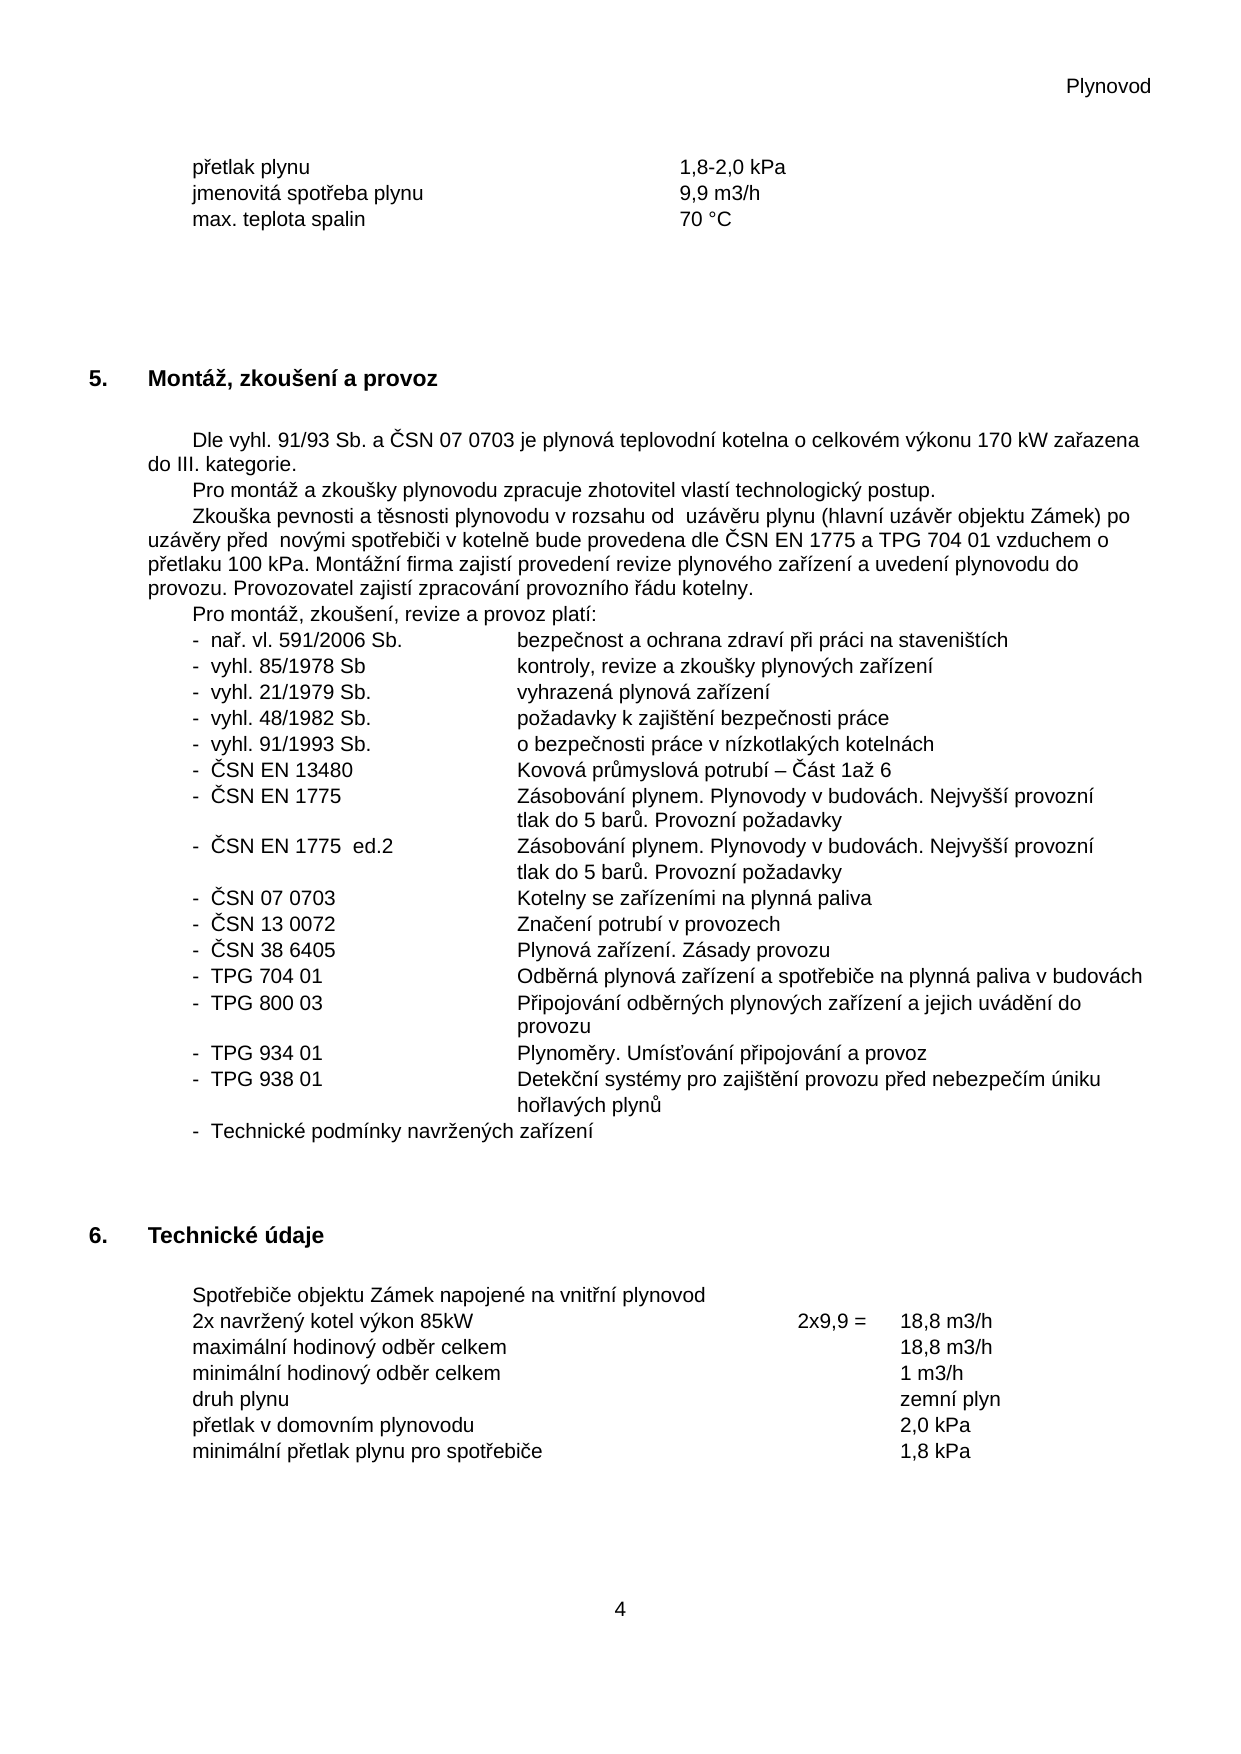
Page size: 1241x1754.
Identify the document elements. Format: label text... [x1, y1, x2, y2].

text - nař. vl. 591/2006 Sb. bezpečnost a ochrana zdraví při práci na staveništích [148, 628, 1152, 652]
text - ČSN 38 6405 Plynová zařízení. Zásady provozu [148, 938, 1152, 962]
text - TPG 934 01 Plynoměry. Umísťování připojování a provoz [148, 1040, 1152, 1064]
text přetlak v domovním plynovodu 2,0 kPa [148, 1413, 1152, 1437]
text - ČSN EN 1775 Zásobování plynem. Plynovody v budovách. Nejvyšší provozní tlak do 5 barů. Provozní požadavky [148, 784, 1152, 832]
text tlak do 5 barů. Provozní požadavky [148, 860, 1152, 884]
text - vyhl. 21/1979 Sb. vyhrazená plynová zařízení [148, 680, 1152, 704]
text - Technické podmínky navržených zařízení [148, 1118, 1152, 1142]
text - vyhl. 91/1993 Sb. o bezpečnosti práce v nízkotlakých kotelnách [148, 732, 1152, 756]
text - ČSN EN 1775 ed.2 Zásobování plynem. Plynovody v budovách. Nejvyšší provozní [148, 834, 1152, 858]
text Zkouška pevnosti a těsnosti plynovodu v rozsahu od uzávěru plynu (hlavní uzávěr objektu Zámek) po uzávěry před novými spotřebiči v kotelně bude provedena dle ČSN EN 1775 a TPG 704 01 vzduchem o přetlaku 100 kPa. Montážní firma zajistí provedení revize plynového zařízení a uvedení plynovodu do provozu. Provozovatel zajistí zpracování provozního řádu kotelny. [148, 504, 1152, 600]
text druh plynu zemní plyn [148, 1387, 1152, 1411]
text jmenovitá spotřeba plynu 9,9 m3/h [148, 181, 1152, 205]
text Pro montáž a zkoušky plynovodu zpracuje zhotovitel vlastí technologický postup. [148, 478, 1152, 502]
text minimální přetlak plynu pro spotřebiče 1,8 kPa [148, 1439, 1152, 1463]
subtitle Montáž, zkoušení a provoz [89, 364, 1152, 391]
text - vyhl. 85/1978 Sb kontroly, revize a zkoušky plynových zařízení [148, 654, 1152, 678]
text max. teplota spalin 70 °C [148, 207, 1152, 231]
text hořlavých plynů [148, 1092, 1152, 1116]
subtitle Technické údaje [89, 1222, 1152, 1248]
text Dle vyhl. 91/93 Sb. a ČSN 07 0703 je plynová teplovodní kotelna o celkovém výkonu 170 kW zařazena do III. kategorie. [148, 428, 1152, 476]
text - TPG 800 03 Připojování odběrných plynových zařízení a jejich uvádění do provozu [192, 990, 1152, 1038]
text - ČSN EN 13480 Kovová průmyslová potrubí – Část 1až 6 [148, 758, 1152, 782]
text Spotřebiče objektu Zámek napojené na vnitřní plynovod [148, 1282, 1152, 1306]
text maximální hodinový odběr celkem 18,8 m3/h [148, 1334, 1152, 1358]
text 2x navržený kotel výkon 85kW 2x9,9 = 18,8 m3/h [148, 1308, 1152, 1332]
text Pro montáž, zkoušení, revize a provoz platí: [148, 602, 1152, 626]
text - TPG 704 01 Odběrná plynová zařízení a spotřebiče na plynná paliva v budovách [148, 964, 1152, 988]
text - TPG 938 01 Detekční systémy pro zajištění provozu před nebezpečím úniku [148, 1066, 1152, 1090]
text - ČSN 13 0072 Značení potrubí v provozech [148, 912, 1152, 936]
text - vyhl. 48/1982 Sb. požadavky k zajištění bezpečnosti práce [148, 706, 1152, 730]
text - ČSN 07 0703 Kotelny se zařízeními na plynná paliva [148, 886, 1152, 910]
text přetlak plynu 1,8-2,0 kPa [148, 155, 1152, 179]
text minimální hodinový odběr celkem 1 m3/h [148, 1361, 1152, 1384]
